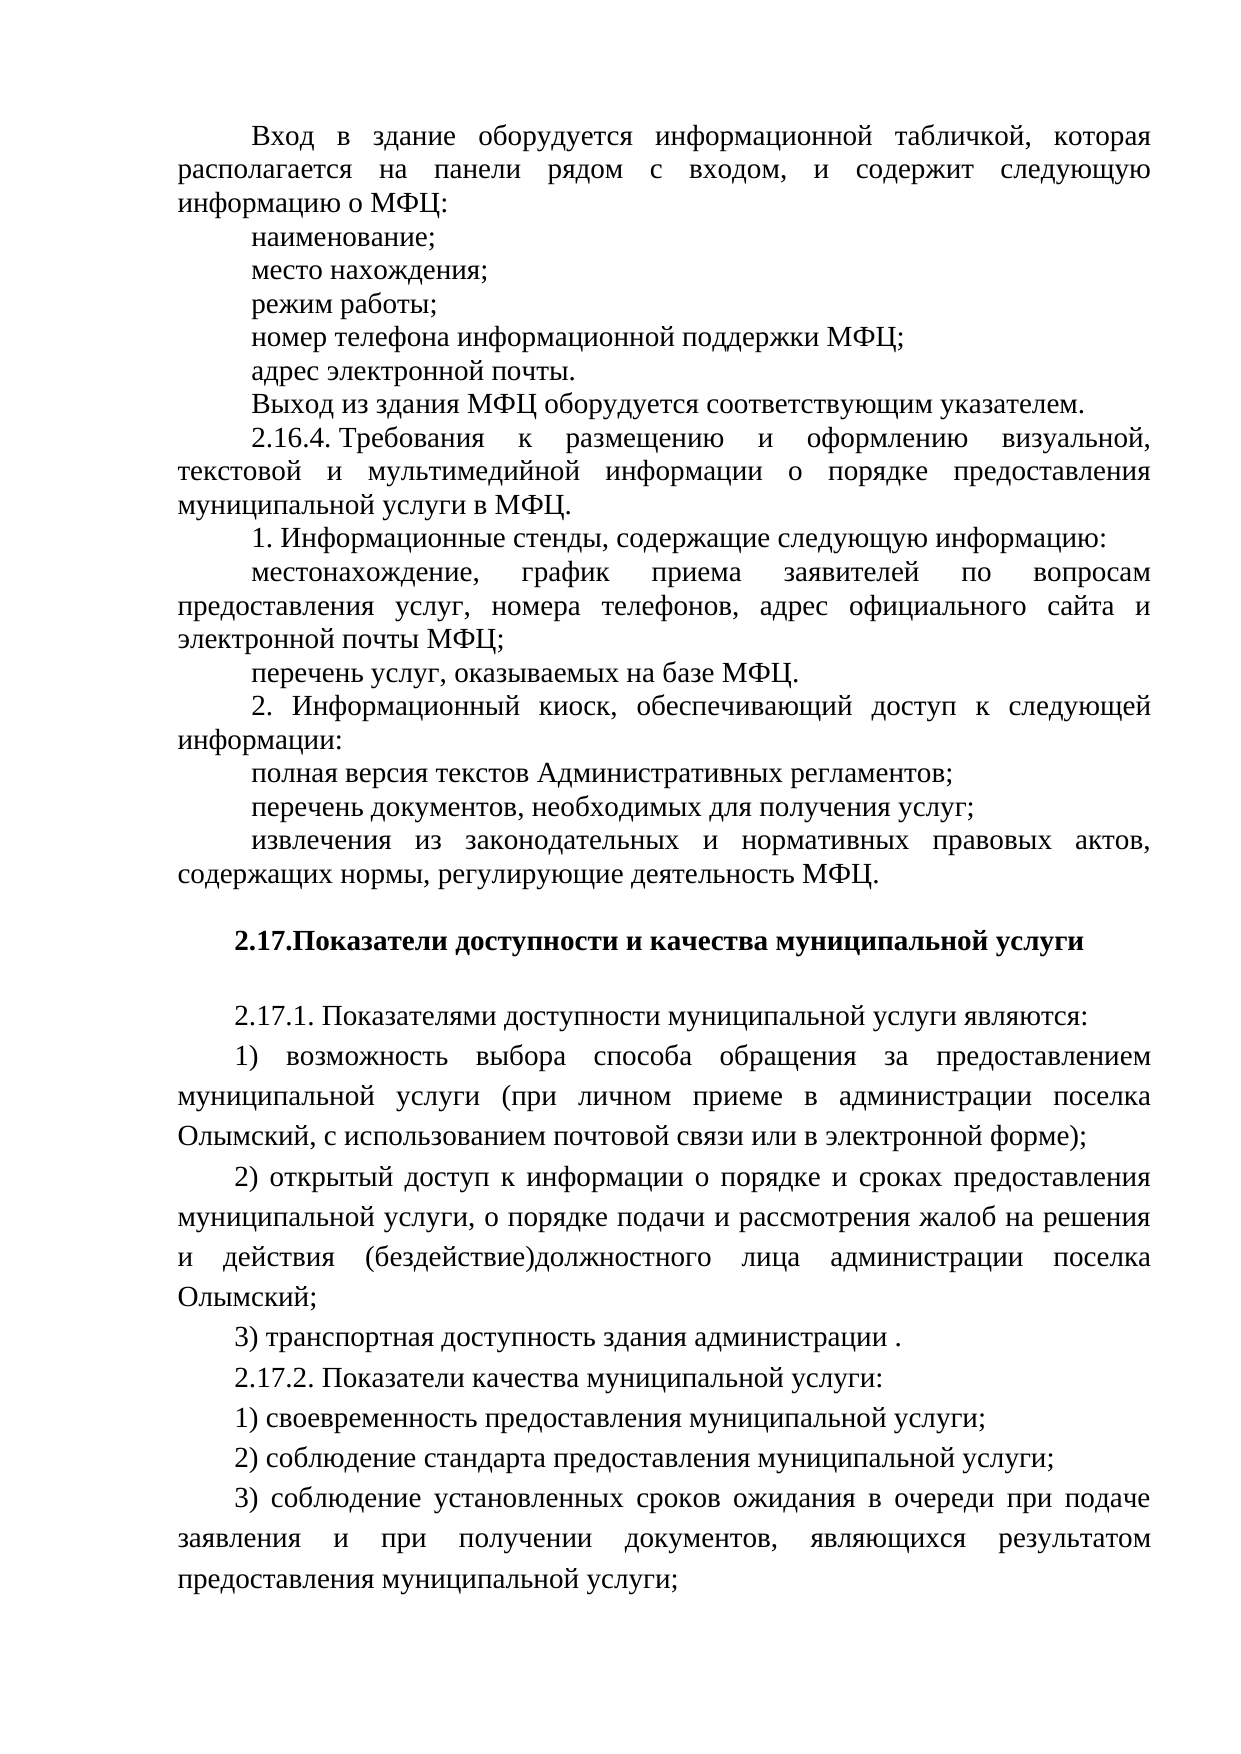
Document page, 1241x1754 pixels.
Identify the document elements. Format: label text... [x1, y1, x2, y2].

text извлечения из законодательных и нормативных правовых актов, содержащих нормы, регулирующие деятельность МФЦ. [177, 822, 1152, 889]
text полная версия текстов Административных регламентов; [177, 755, 1152, 789]
text местонахождение, график приема заявителей по вопросам предоставления услуг, номера телефонов, адрес официального сайта и электронной почты МФЦ; [177, 554, 1152, 655]
text режим работы; [177, 286, 1152, 319]
text Выход из здания МФЦ оборудуется соответствующим указателем. [177, 386, 1152, 420]
text 1. Информационные стенды, содержащие следующую информацию: [177, 521, 1152, 554]
text перечень услуг, оказываемых на базе МФЦ. [177, 655, 1152, 688]
text наименование; [177, 219, 1152, 252]
text 2. Информационный киоск, обеспечивающий доступ к следующей информации: [177, 688, 1152, 755]
text место нахождения; [177, 252, 1152, 286]
text 2.17.2. Показатели качества муниципальной услуги: [177, 1360, 1152, 1393]
text адрес электронной почты. [177, 353, 1152, 386]
text Вход в здание оборудуется информационной табличкой, которая располагается на панели рядом с входом, и содержит следующую информацию о МФЦ: [177, 118, 1152, 219]
text 1) возможность выбора способа обращения за предоставлением муниципальной услуги (при личном приеме в администрации поселка Олымский, с использованием почтовой связи или в электронной форме); [177, 1038, 1152, 1152]
text 2) соблюдение стандарта предоставления муниципальной услуги; [177, 1440, 1152, 1474]
text 1) своевременность предоставления муниципальной услуги; [177, 1400, 1152, 1433]
text 2) открытый доступ к информации о порядке и сроках предоставления муниципальной услуги, о порядке подачи и рассмотрения жалоб на решения и действия (бездействие)должностного лица администрации поселка Олымский; [177, 1159, 1152, 1313]
text 2.17.Показатели доступности и качества муниципальной услуги [177, 923, 1152, 957]
text 3) транспортная доступность здания администрации . [177, 1319, 1152, 1353]
text номер телефона информационной поддержки МФЦ; [177, 319, 1152, 353]
text перечень документов, необходимых для получения услуг; [177, 789, 1152, 822]
text 3) соблюдение установленных сроков ожидания в очереди при подаче заявления и при получении документов, являющихся результатом предоставления муниципальной услуги; [177, 1480, 1152, 1594]
text 2.17.1. Показателями доступности муниципальной услуги являются: [177, 998, 1152, 1031]
text 2.16.4. Требования к размещению и оформлению визуальной, текстовой и мультимедийной информации о порядке предоставления муниципальной услуги в МФЦ. [177, 420, 1152, 521]
